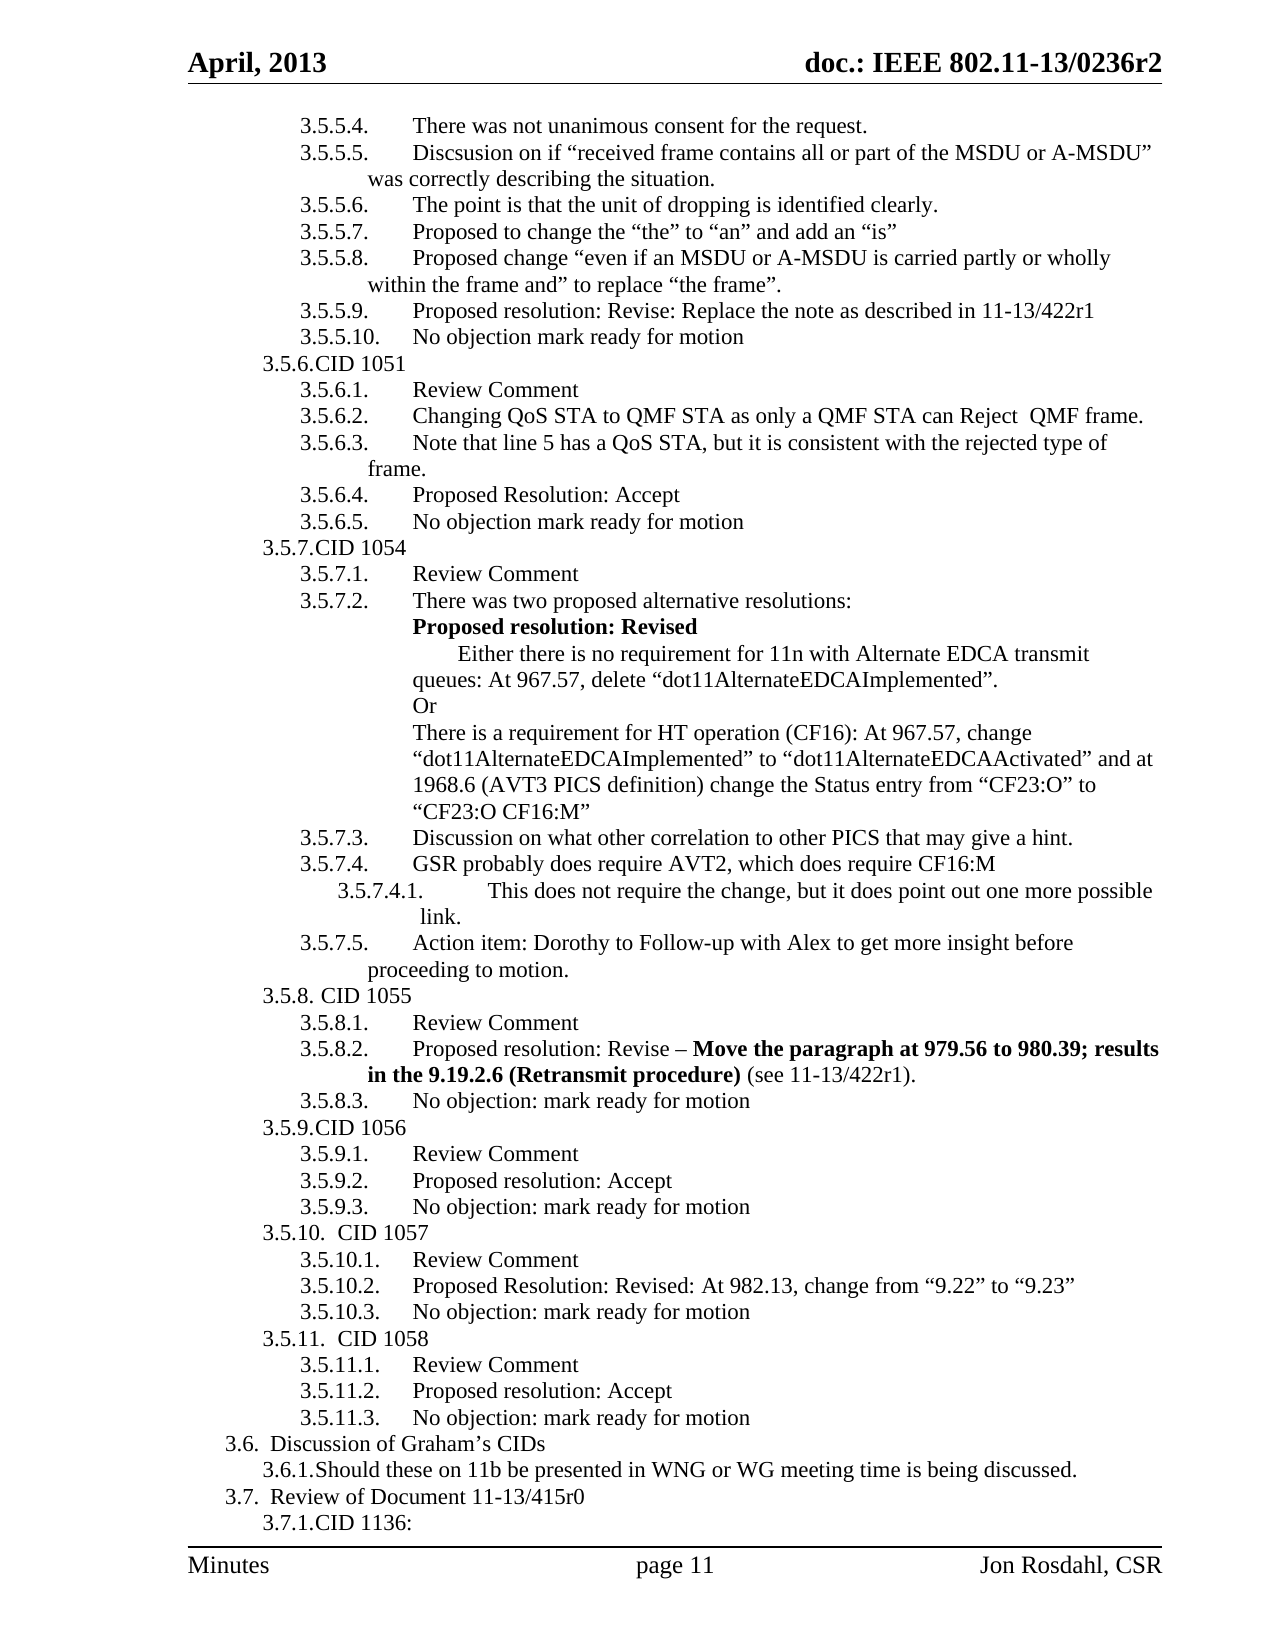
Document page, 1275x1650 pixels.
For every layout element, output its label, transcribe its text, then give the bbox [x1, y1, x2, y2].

list GSR probably does require AVT2, which does require CF16:M [300, 850, 1162, 877]
list CID 1055 [262, 982, 1162, 1008]
list Discussion on what other correlation to other PICS that may give a hint. [300, 824, 1162, 850]
list Review of Document 11-13/415r0 [225, 1483, 1162, 1509]
list Action item: Dorothy to Follow-up with Alex to get more insight before proceeding to motion. [300, 929, 1162, 982]
list Proposed Resolution: Revised: At 982.13, change from “9.22” to “9.23” [300, 1272, 1162, 1298]
list Review Comment [300, 561, 1162, 587]
list Discussion of Graham’s CIDs [225, 1430, 1162, 1457]
list No objection: mark ready for motion [300, 1298, 1162, 1325]
text Either there is no requirement for 11n with Alternate EDCA transmit queues: At 967.57, delete “dot11AlternateEDCAImplemented”. [412, 639, 1162, 692]
list There was not unanimous consent for the request. [300, 112, 1162, 139]
list Review Comment [300, 376, 1162, 402]
list No objection mark ready for motion [300, 508, 1162, 534]
list CID 1051 [262, 350, 1162, 376]
list There was two proposed alternative resolutions: [300, 587, 1162, 613]
text There is a requirement for HT operation (CF16): At 967.57, change “dot11AlternateEDCAImplemented” to “dot11AlternateEDCAActivated” and at 1968.6 (AVT3 PICS definition) change the Status entry from “CF23:O” to “CF23:O CF16:M” [412, 719, 1162, 824]
list Review Comment [300, 1351, 1162, 1377]
text Or [337, 692, 1162, 719]
list Proposed Resolution: Accept [300, 481, 1162, 508]
list Review Comment [300, 1140, 1162, 1167]
list Changing QoS STA to QMF STA as only a QMF STA can Reject QMF frame. [300, 402, 1162, 429]
list CID 1056 [262, 1114, 1162, 1140]
list CID 1136: [262, 1509, 1162, 1536]
list Discsusion on if “received frame contains all or part of the MSDU or A-MSDU” was correctly describing the situation. [300, 139, 1162, 192]
list Proposed resolution: Revise: Replace the note as described in 11-13/422r1 [300, 297, 1162, 323]
list CID 1058 [262, 1325, 1162, 1351]
list This does not require the change, but it does point out one more possible link. [337, 877, 1162, 929]
list No objection: mark ready for motion [300, 1404, 1162, 1430]
list CID 1054 [262, 534, 1162, 561]
list CID 1057 [262, 1219, 1162, 1246]
list Proposed resolution: Revise – Move the paragraph at 979.56 to 980.39; results in the 9.19.2.6 (Retransmit procedure) (see 11-13/422r1). [300, 1035, 1162, 1088]
list Review Comment [300, 1008, 1162, 1035]
list Should these on 11b be presented in WNG or WG meeting time is being discussed. [262, 1457, 1162, 1483]
list No objection: mark ready for motion [300, 1088, 1162, 1114]
list Proposed resolution: Accept [300, 1167, 1162, 1193]
list Note that line 5 has a QoS STA, but it is consistent with the rejected type of frame. [300, 429, 1162, 481]
list Proposed to change the “the” to “an” and add an “is” [300, 218, 1162, 244]
list The point is that the unit of dropping is identified clearly. [300, 192, 1162, 218]
list Proposed resolution: Accept [300, 1377, 1162, 1404]
list Review Comment [300, 1246, 1162, 1272]
list Proposed change “even if an MSDU or A-MSDU is carried partly or wholly within the frame and” to replace “the frame”. [300, 244, 1162, 297]
list No objection mark ready for motion [300, 323, 1162, 350]
list No objection: mark ready for motion [300, 1193, 1162, 1219]
text Proposed resolution: Revised [367, 613, 1162, 639]
